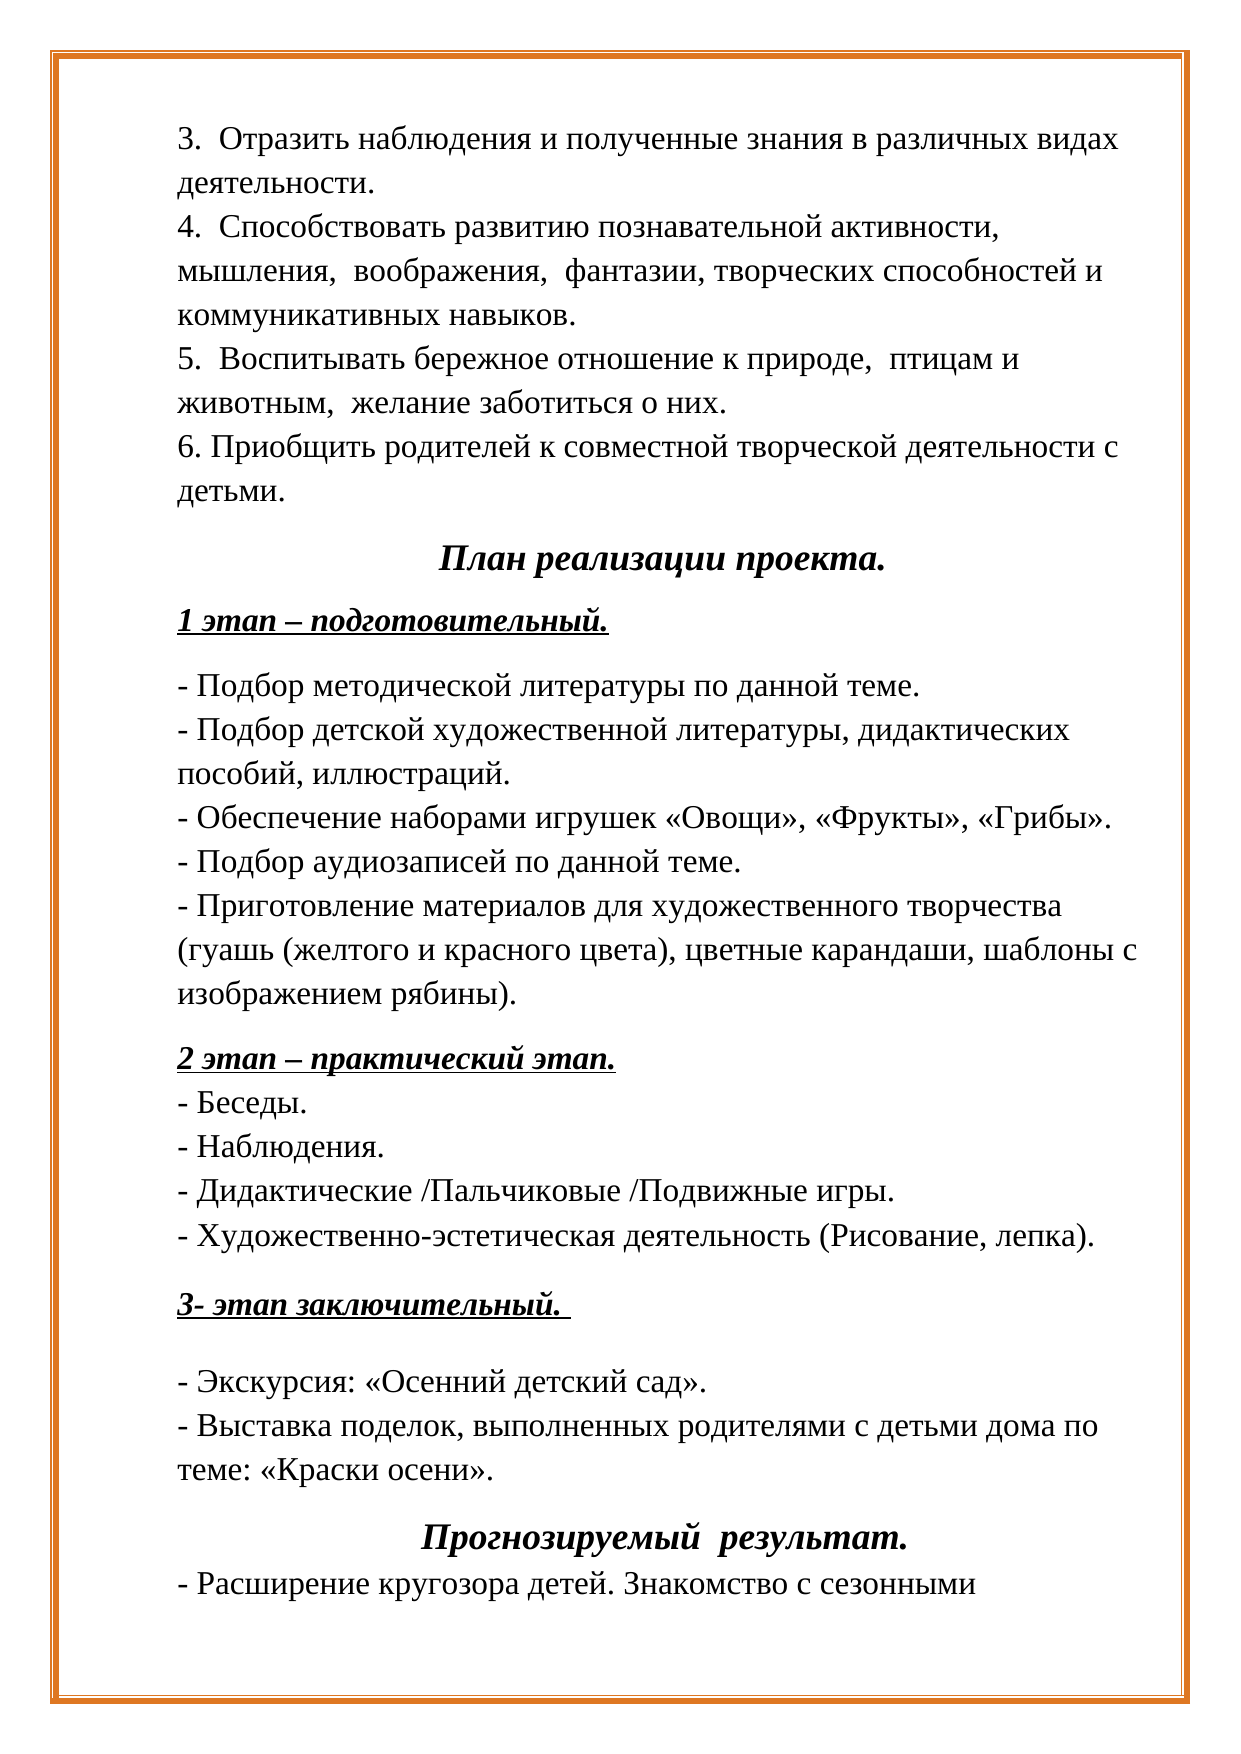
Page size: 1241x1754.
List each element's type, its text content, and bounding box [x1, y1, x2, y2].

text План реализации проекта. [177, 536, 1152, 579]
text - Приготовление материалов для художественного творчества (гуашь (желтого и красного цвета), цветные карандаши, шаблоны с изображением рябины). [177, 885, 1152, 1012]
text - Экскурсия: «Осенний детский сад». [177, 1361, 1152, 1399]
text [177, 1514, 1152, 1601]
text - Подбор аудиозаписей по данной теме. [177, 841, 1152, 880]
text - Обеспечение наборами игрушек «Овощи», «Фрукты», «Грибы». [177, 797, 1152, 836]
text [177, 118, 1152, 509]
text 2 этап – практический этап. - Беседы. - Наблюдения. - Дидактические /Пальчиковые /Подвижные игры. - Художественно-эстетическая деятельность (Рисование, лепка). [177, 1038, 1152, 1253]
text - Подбор методической литературы по данной теме. - Подбор детской художественной литературы, дидактических пособий, иллюстраций. [177, 665, 1152, 792]
text - Выставка поделок, выполненных родителями с детьми дома по теме: «Краски осени». [177, 1405, 1152, 1487]
text 1 этап – подготовительный. [177, 600, 1152, 638]
text 3- этап заключительный. [177, 1284, 1152, 1322]
